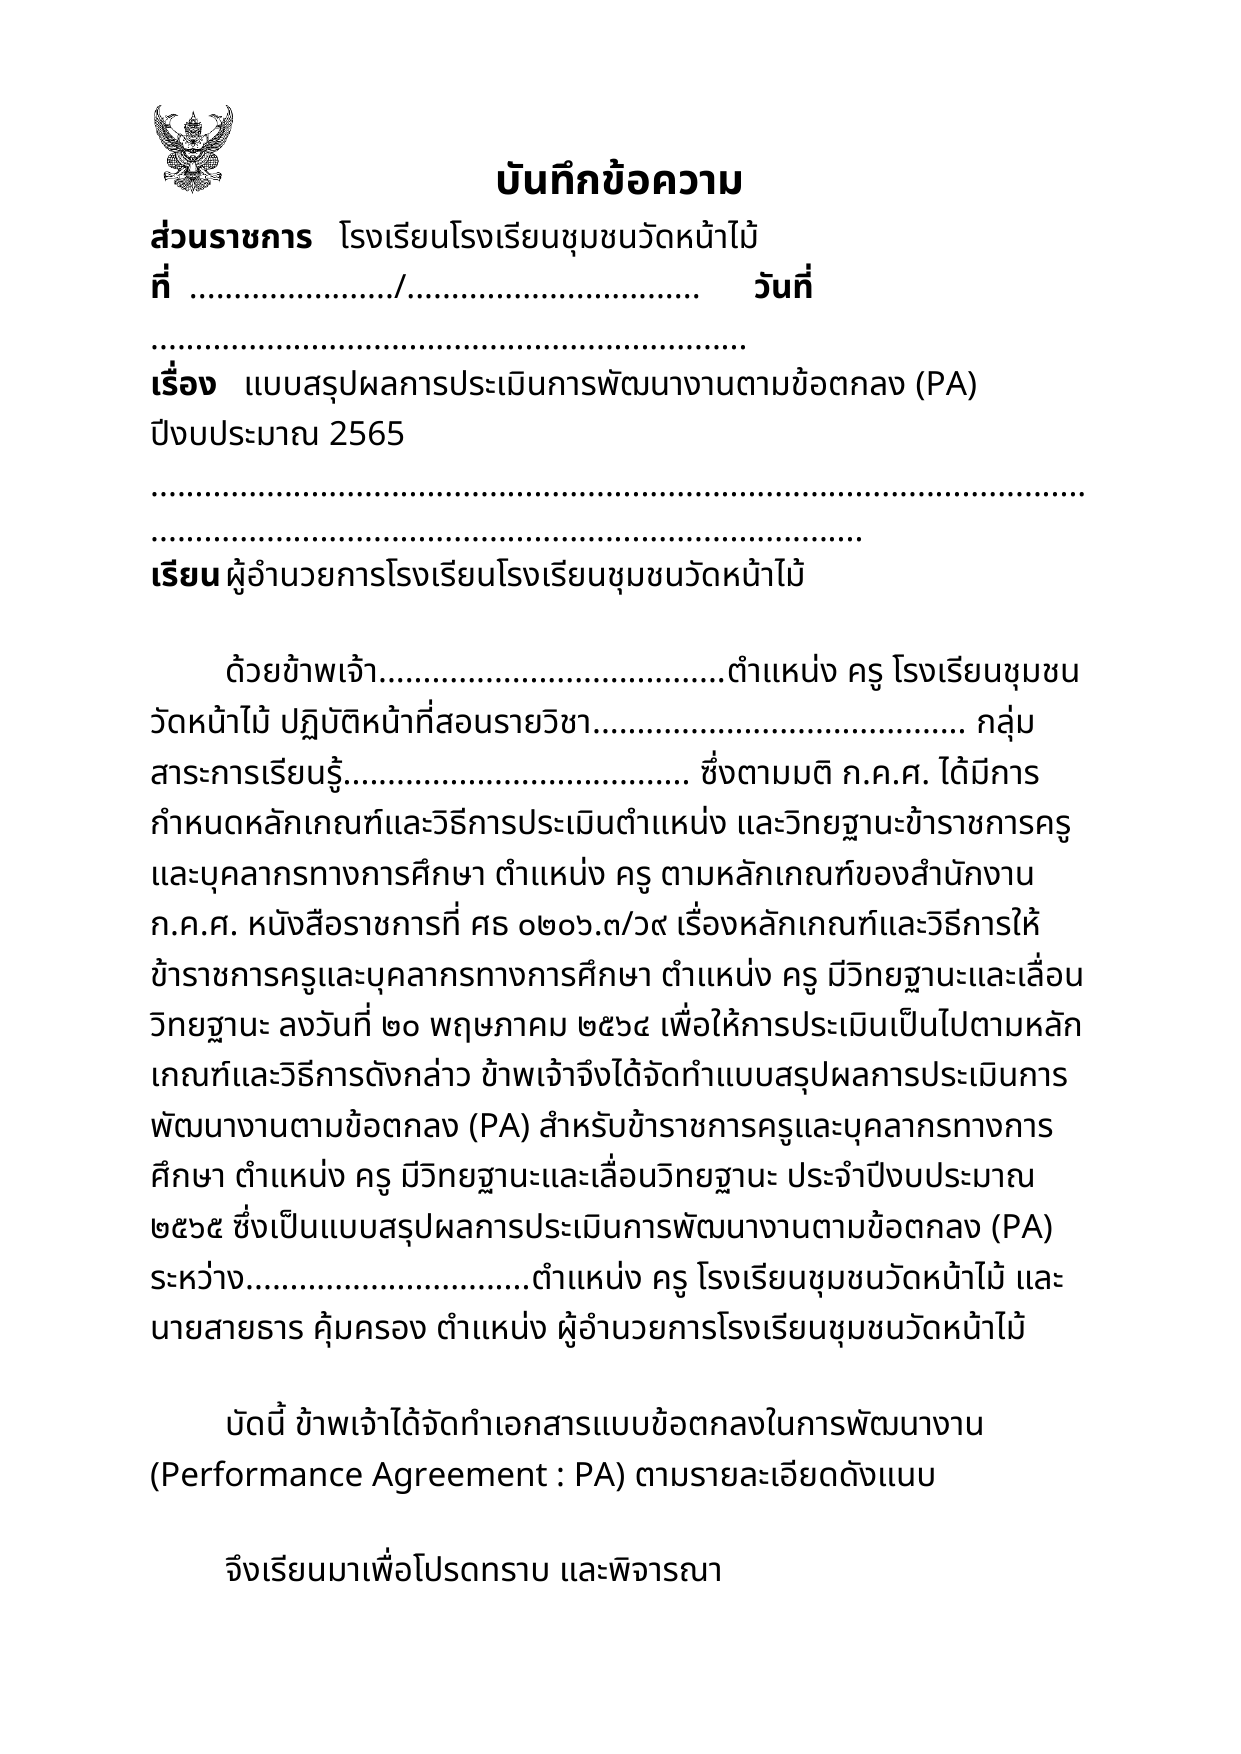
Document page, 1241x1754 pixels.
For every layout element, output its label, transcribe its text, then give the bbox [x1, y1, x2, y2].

text ......................................................................................................................................................................................... [150, 461, 1090, 551]
text บันทึกข้อความ [150, 150, 1090, 213]
text ด้วยข้าพเจ้า.......................................ตำแหน่ง ครู โรงเรียนชุมชนวัดหน้าไม้ ปฏิบัติหน้าที่สอนรายวิชา.......................................... กลุ่มสาระการเรียนรู้....................................... ซึ่งตามมติ ก.ค.ศ. ได้มีการกำหนดหลักเกณฑ์และวิธีการประเมินตำแหน่ง และวิทยฐานะข้าราชการครู และบุคลากรทางการศึกษา ตำแหน่ง ครู ตามหลักเกณฑ์ของสำนักงาน ก.ค.ศ. หนังสือราชการที่ ศธ ๐๒๐๖.๓/ว๙ เรื่องหลักเกณฑ์และวิธีการให้ข้าราชการครูและบุคลากรทางการศึกษา ตำแหน่ง ครู มีวิทยฐานะและเลื่อนวิทยฐานะ ลงวันที่ ๒๐ พฤษภาคม ๒๕๖๔ เพื่อให้การประเมินเป็นไปตามหลักเกณฑ์และวิธีการดังกล่าว ข้าพเจ้าจึงได้จัดทำแบบสรุปผลการประเมินการพัฒนางานตามข้อตกลง (PA) สำหรับข้าราชการครูและบุคลากรทางการศึกษา ตำแหน่ง ครู มีวิทยฐานะและเลื่อนวิทยฐานะ ประจำปีงบประมาณ ๒๕๖๕ ซึ่งเป็นแบบสรุปผลการประเมินการพัฒนางานตามข้อตกลง (PA) ระหว่าง................................ตำแหน่ง ครู โรงเรียนชุมชนวัดหน้าไม้ และ นายสายธาร คุ้มครอง ตำแหน่ง ผู้อำนวยการโรงเรียนชุมชนวัดหน้าไม้ [150, 647, 1090, 1354]
text บัดนี้ ข้าพเจ้าได้จัดทำเอกสารแบบข้อตกลงในการพัฒนางาน (Performance Agreement : PA) ตามรายละเอียดดังแนบ [150, 1400, 1090, 1501]
text จึงเรียนมาเพื่อโปรดทราบ และพิจารณา [225, 1546, 1090, 1597]
text ส่วนราชการ โรงเรียนโรงเรียนชุมชนวัดหน้าไม้ [150, 213, 1090, 263]
text เรื่อง แบบสรุปผลการประเมินการพัฒนางานตามข้อตกลง (PA) ปีงบประมาณ 2565 [150, 359, 1090, 461]
text ที่ ......................./................................. วันที่ ................................................................... [150, 263, 1090, 359]
picture [148, 105, 238, 194]
text เรียน ผู้อำนวยการโรงเรียนโรงเรียนชุมชนวัดหน้าไม้ [150, 551, 1090, 602]
